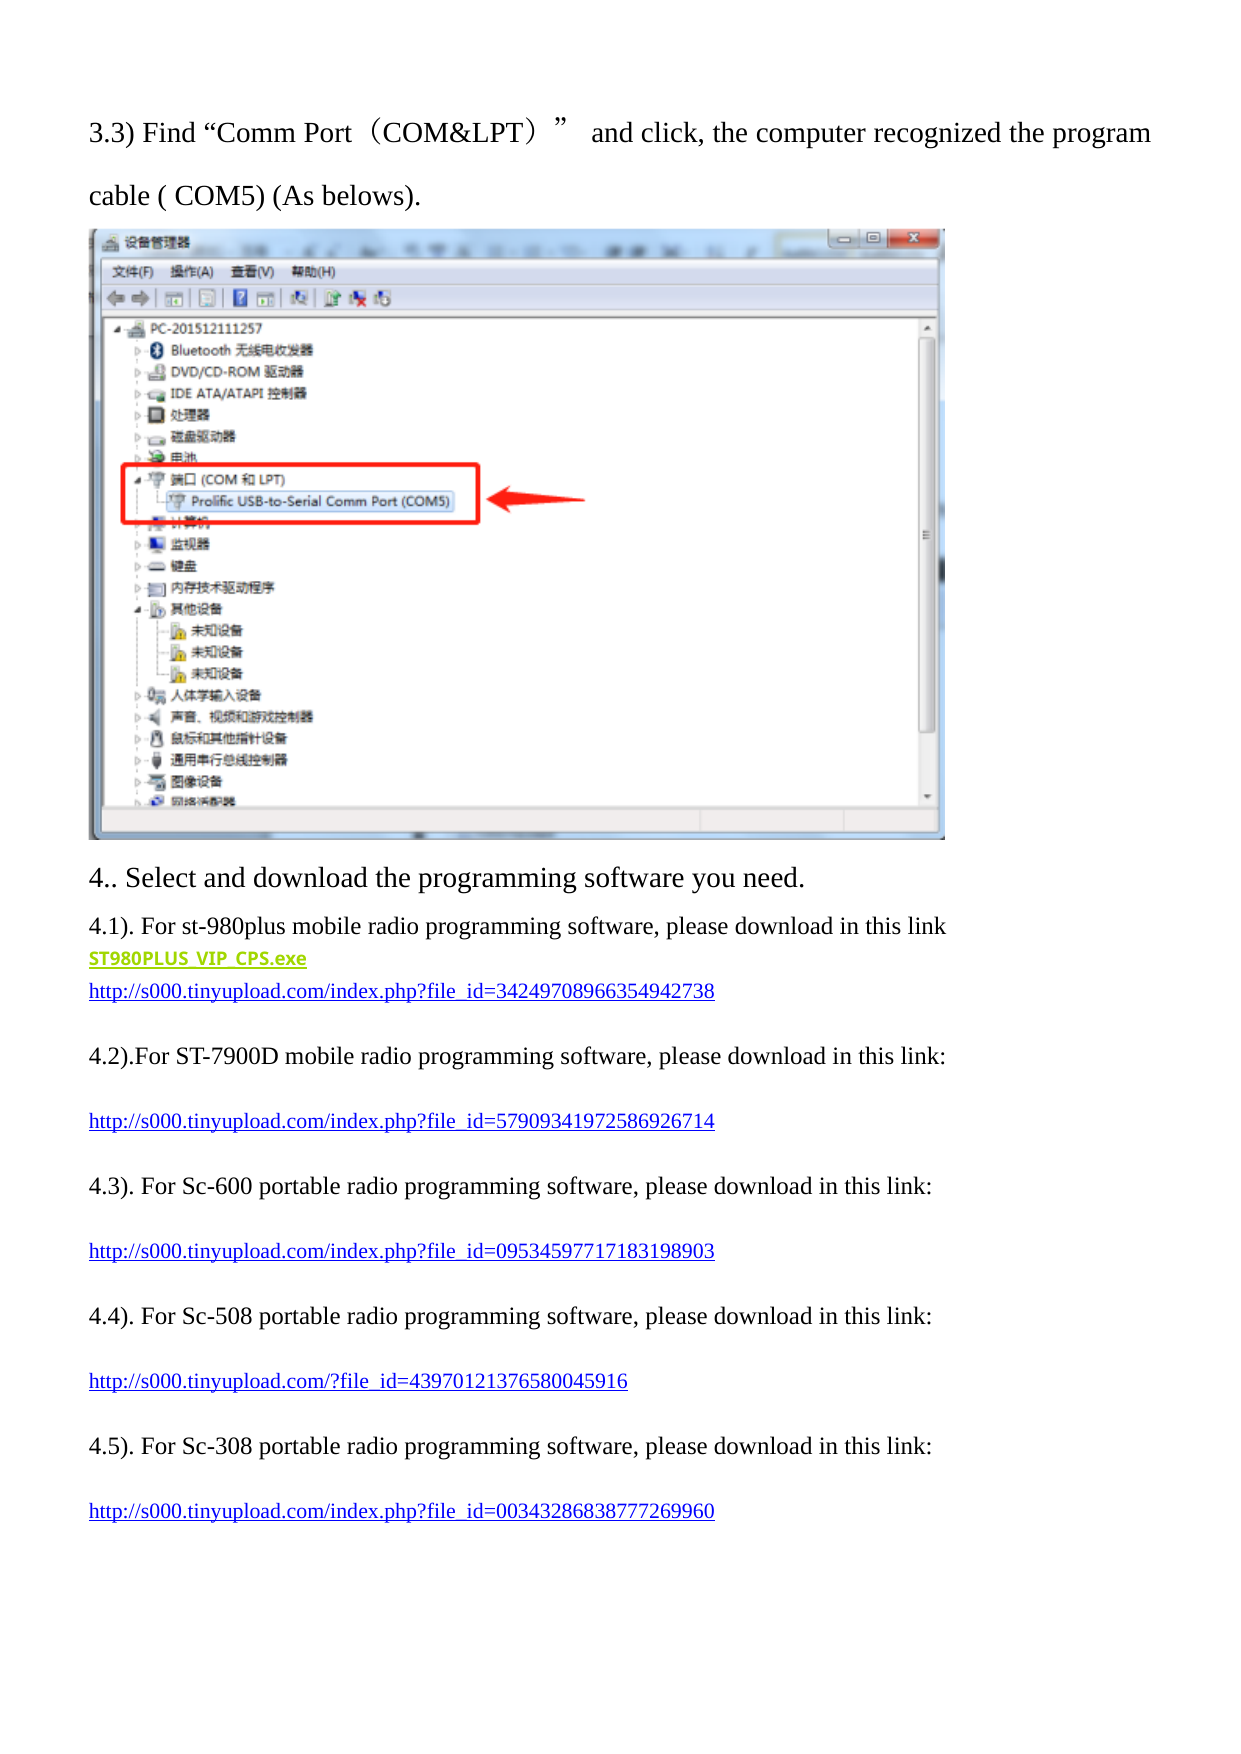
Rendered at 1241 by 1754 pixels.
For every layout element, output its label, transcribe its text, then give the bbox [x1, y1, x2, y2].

text http://s000.tinyupload.com/index.php?file_id=57909341972586926714 [88, 1104, 1152, 1137]
text http://s000.tinyupload.com/index.php?file_id=34249708966354942738 [88, 974, 1152, 1007]
text http://s000.tinyupload.com/index.php?file_id=00343286838777269960 [88, 1494, 1152, 1527]
text http://s000.tinyupload.com/?file_id=43970121376580045916 [88, 1364, 1152, 1397]
text ST980PLUS_VIP_CPS.exe [88, 942, 1152, 974]
text 4.1). For st-980plus mobile radio programming software, please download in this link [88, 909, 1152, 942]
text 4.3). For Sc-600 portable radio programming software, please download in this link: [88, 1169, 1152, 1202]
text 3.3) Find “Comm Port（COM&LPT）” and click, the computer recognized the program cable ( COM5) (As belows). [88, 97, 1152, 227]
text 4.2).For ST-7900D mobile radio programming software, please download in this link: [88, 1039, 1152, 1072]
picture [88, 227, 945, 840]
text 4.4). For Sc-508 portable radio programming software, please download in this link: [88, 1299, 1152, 1332]
text 4.. Select and download the programming software you need. [88, 844, 1152, 909]
text http://s000.tinyupload.com/index.php?file_id=09534597717183198903 [88, 1234, 1152, 1267]
text 4.5). For Sc-308 portable radio programming software, please download in this link: [88, 1429, 1152, 1462]
